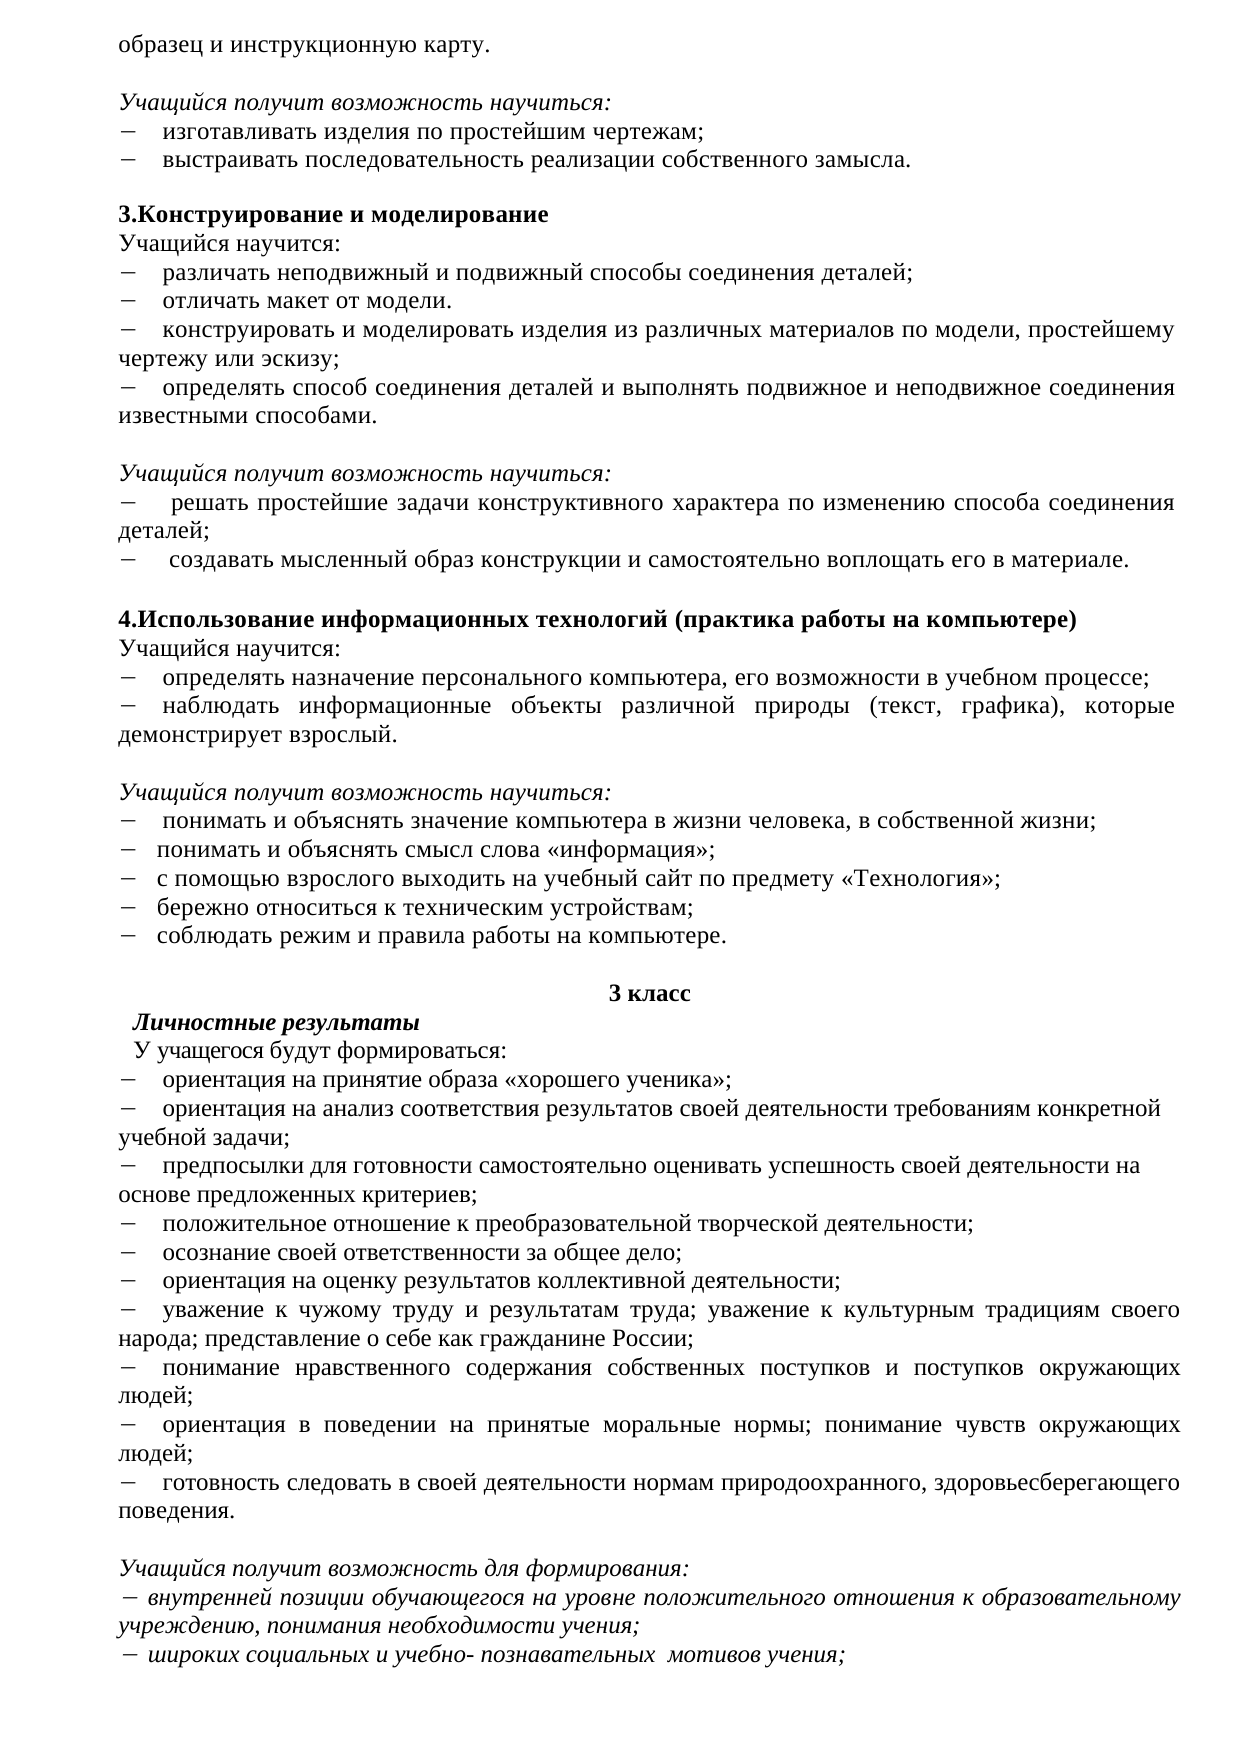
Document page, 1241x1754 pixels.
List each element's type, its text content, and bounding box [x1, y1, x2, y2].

list различать неподвижный и подвижный способы соединения деталей; [118, 257, 1181, 285]
text У учащегося будут формироваться: [157, 1035, 1181, 1064]
list создавать мысленный образ конструкции и самостоятельно воплощать его в материале. [118, 544, 1177, 573]
text Учащийся научится: [118, 633, 1181, 662]
list ориентация в поведении на принятые моральные нормы; понимание чувств окружающих людей; [118, 1409, 1181, 1467]
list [118, 29, 1177, 58]
text Личностные результаты [133, 1007, 1181, 1035]
list осознание своей ответственности за общее дело; [118, 1237, 1181, 1265]
text Учащийся получит возможность для формирования: [118, 1553, 1181, 1582]
list определять способ соединения деталей и выполнять подвижное и неподвижное соединения известными способами. [118, 372, 1177, 429]
text 3 класс [118, 978, 1181, 1007]
list ориентация на анализ соответствия результатов своей деятельности требованиям конкретной учебной задачи; [118, 1093, 1181, 1150]
text Учащийся получит возможность научиться: [118, 87, 1181, 116]
list уважение к чужому труду и результатам труда; уважение к культурным традициям своего народа; представление о себе как гражданине России; [118, 1294, 1181, 1352]
text 4.Использование информационных технологий (практика работы на компьютере) [118, 604, 1181, 633]
text 3.Конструирование и моделирование [118, 199, 1181, 228]
list наблюдать информационные объекты различной природы (текст, графика), которые демонстрирует взрослый. [118, 690, 1177, 748]
list изготавливать изделия по простейшим чертежам; [118, 116, 1181, 144]
list готовность следовать в своей деятельности нормам природоохранного, здоровьесберегающего поведения. [118, 1467, 1181, 1524]
list выстраивать последовательность реализации собственного замысла. [118, 144, 1181, 173]
list понимание нравственного содержания собственных поступков и поступков окружающих людей; [118, 1352, 1181, 1409]
list понимать и объяснять смысл слова «информация»; [118, 834, 1181, 863]
list внутренней позиции обучающегося на уровне положительного отношения к образовательному учреждению, понимания необходимости учения; [118, 1582, 1181, 1639]
list с помощью взрослого выходить на учебный сайт по предмету «Технология»; [118, 863, 1181, 892]
list ориентация на принятие образа «хорошего ученика»; [118, 1064, 1181, 1093]
list отличать макет от модели. [118, 285, 1181, 314]
list соблюдать режим и правила работы на компьютере. [118, 920, 1181, 949]
list положительное отношение к преобразовательной творческой деятельности; [118, 1208, 1181, 1237]
list понимать и объяснять значение компьютера в жизни человека, в собственной жизни; [118, 805, 1181, 834]
list определять назначение персонального компьютера, его возможности в учебном процессе; [118, 662, 1177, 690]
text Учащийся получит возможность научиться: [118, 777, 1181, 805]
list бережно относиться к техническим устройствам; [118, 892, 1181, 920]
list предпосылки для готовности самостоятельно оценивать успешность своей деятельности на основе предложенных критериев; [118, 1150, 1181, 1208]
list решать простейшие задачи конструктивного характера по изменению способа соединения деталей; [118, 487, 1177, 544]
list конструировать и моделировать изделия из различных материалов по модели, простейшему чертежу или эскизу; [118, 314, 1177, 372]
text Учащийся научится: [118, 228, 1181, 257]
text Учащийся получит возможность научиться: [118, 458, 1181, 487]
list широких социальных и учебно- познавательных мотивов учения; [118, 1639, 1181, 1668]
list ориентация на оценку результатов коллективной деятельности; [118, 1265, 1181, 1294]
